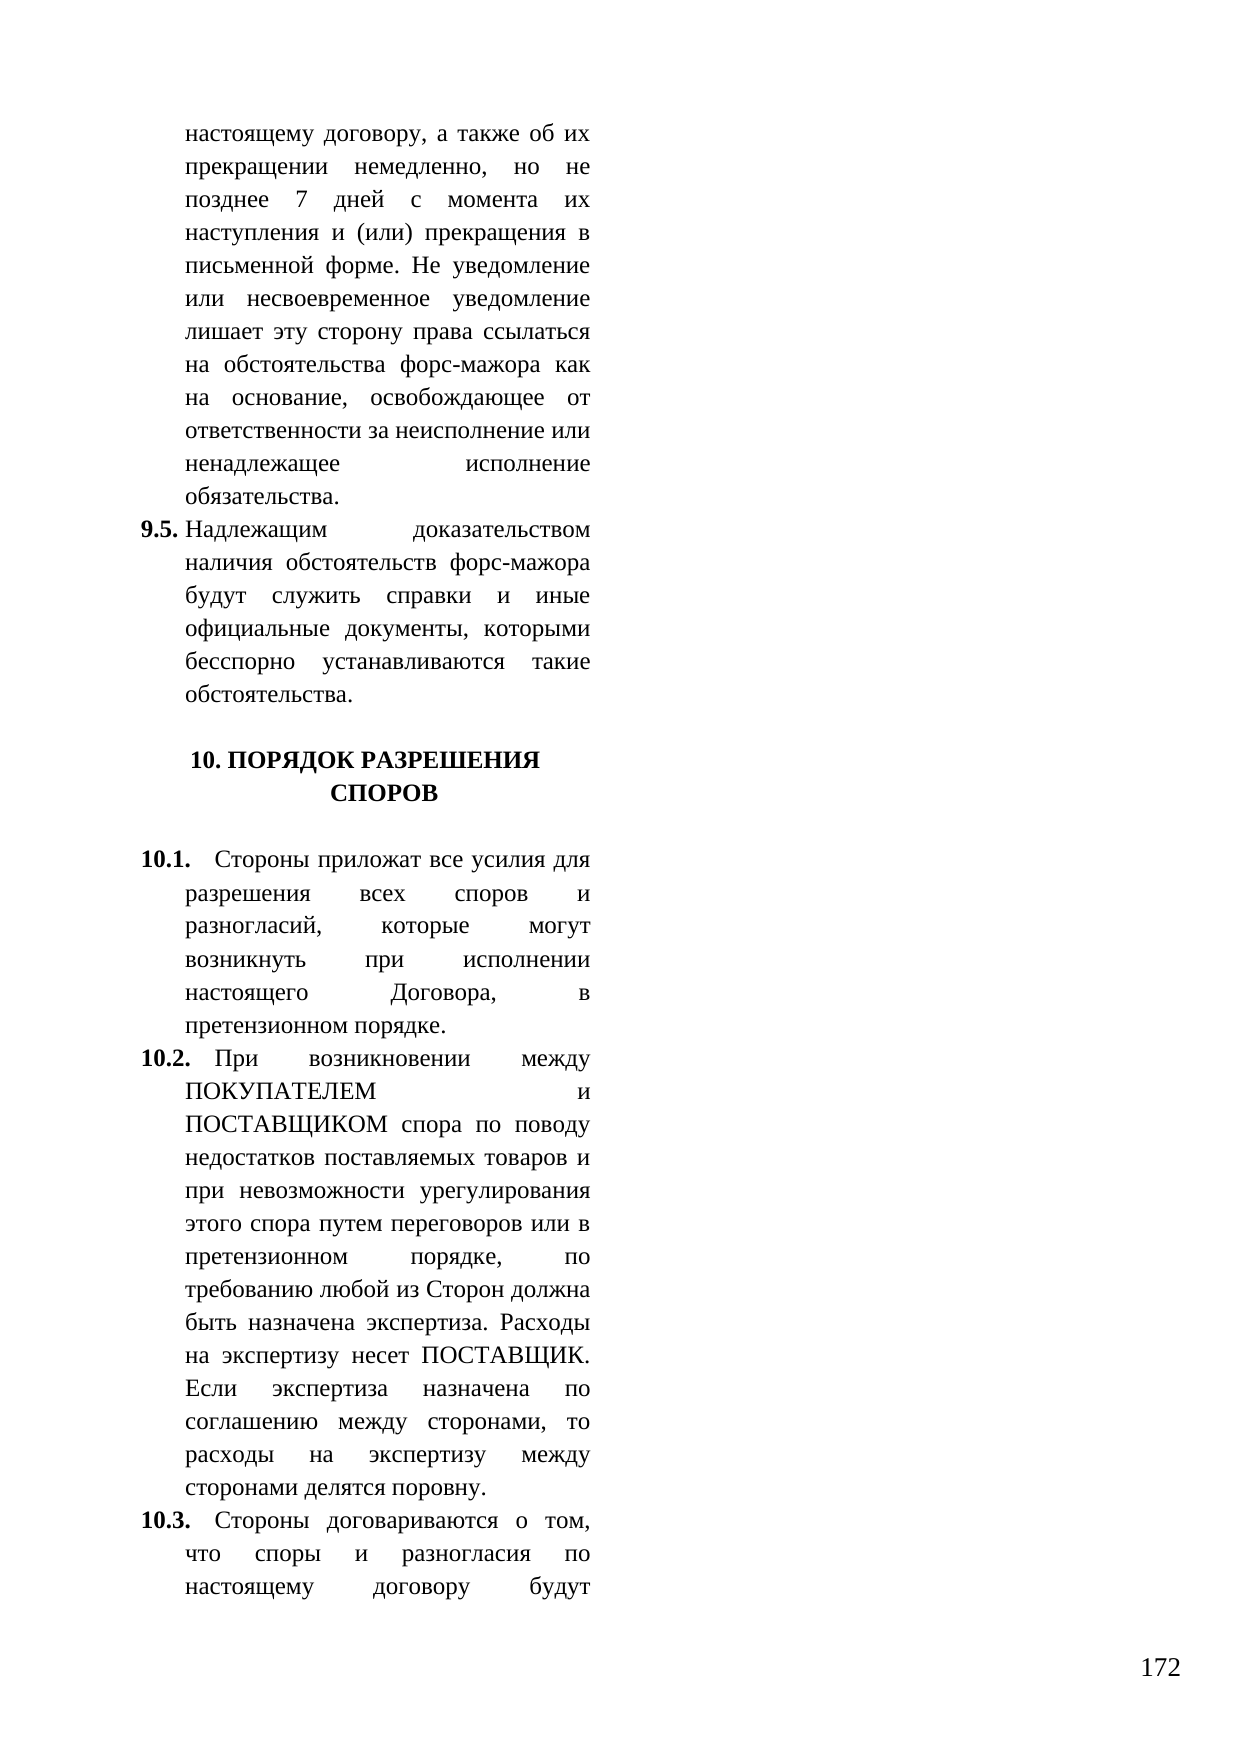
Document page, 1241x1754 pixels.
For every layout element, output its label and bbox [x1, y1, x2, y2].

table_header [129, 118, 602, 1600]
